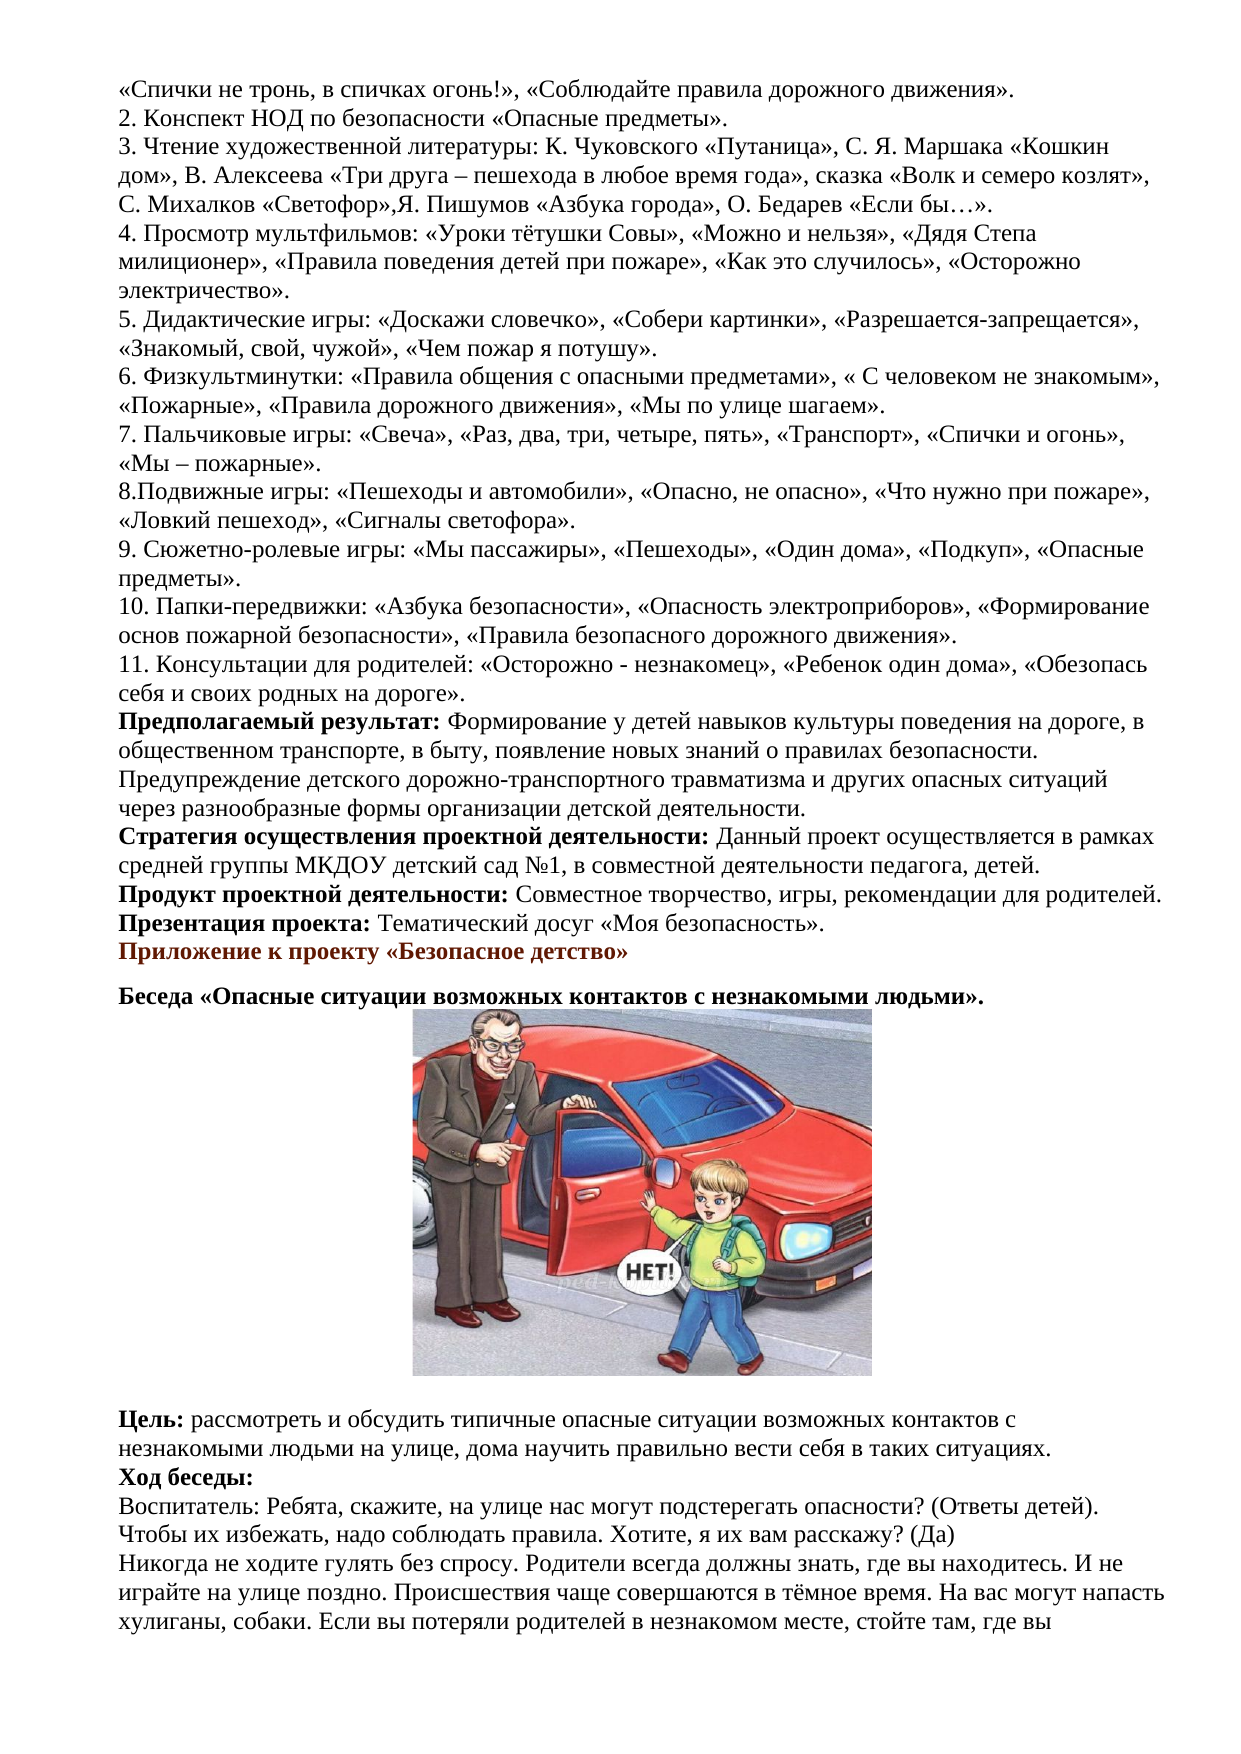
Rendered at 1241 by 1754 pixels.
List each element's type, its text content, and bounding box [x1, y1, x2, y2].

text Приложение к проекту «Безопасное детство» [118, 936, 1167, 965]
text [118, 1376, 1167, 1634]
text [118, 74, 1167, 936]
text Беседа «Опасные ситуации возможных контактов с незнакомыми людьми». [118, 981, 1167, 1009]
picture [412, 1009, 872, 1376]
